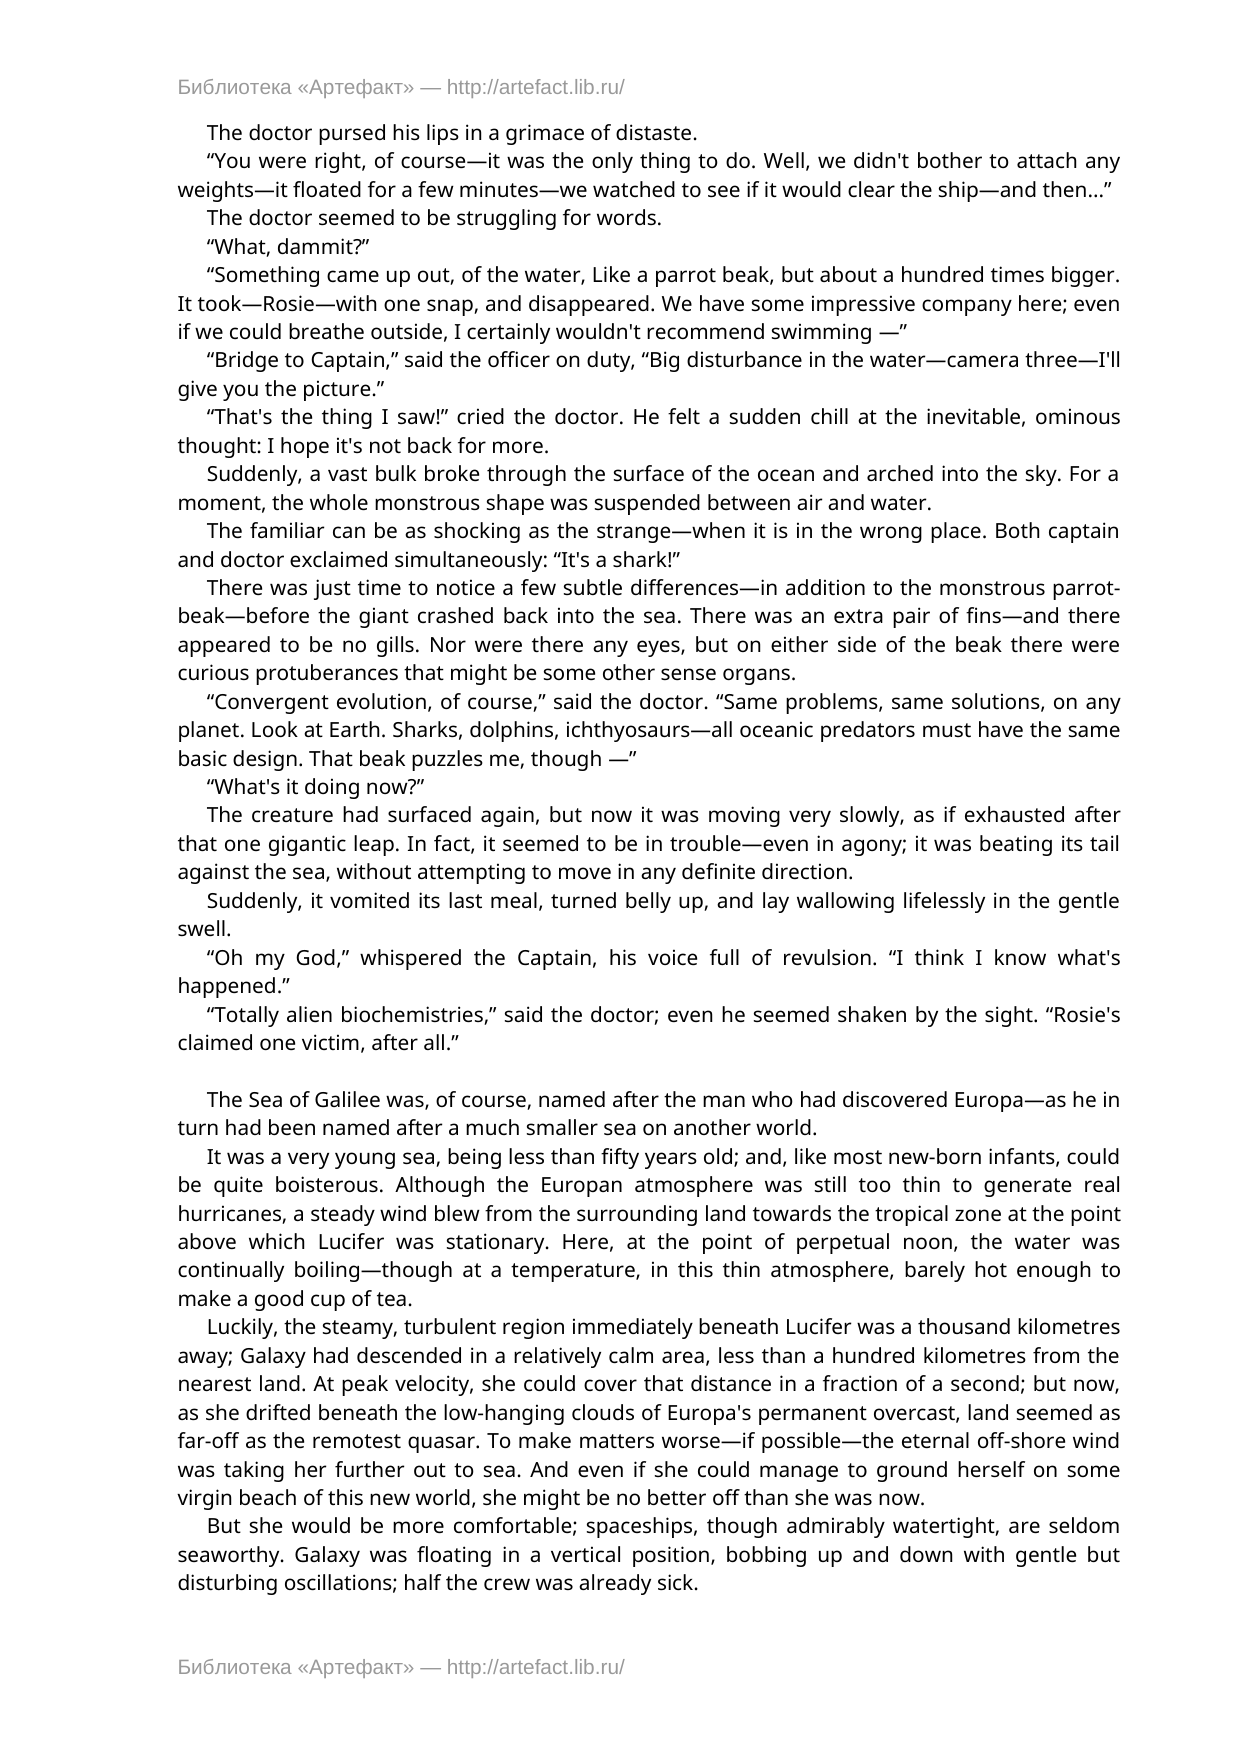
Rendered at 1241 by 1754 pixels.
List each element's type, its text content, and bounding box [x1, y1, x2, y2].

text The familiar can be as shocking as the strange—when it is in the wrong place. Both captain and doctor exclaimed simultaneously: “It's a shark!” [177, 516, 1122, 573]
text It was a very young sea, being less than fifty years old; and, like most new-born infants, could be quite boisterous. Although the Europan atmosphere was still too thin to generate real hurricanes, a steady wind blew from the surrounding land towards the tropical zone at the point above which Lucifer was stationary. Here, at the point of perpetual noon, the water was continually boiling—though at a temperature, in this thin atmosphere, barely hot enough to make a good cup of tea. [177, 1142, 1122, 1312]
text “You were right, of course—it was the only thing to do. Well, we didn't bother to attach any weights—it floated for a few minutes—we watched to see if it would clear the ship—and then...” [177, 147, 1122, 203]
text But she would be more comfortable; spaceships, though admirably watertight, are seldom seaworthy. Galaxy was floating in a vertical position, bobbing up and down with gentle but disturbing oscillations; half the crew was already sick. [177, 1512, 1122, 1597]
text The doctor pursed his lips in a grimace of distaste. [177, 118, 1122, 147]
text There was just time to notice a few subtle differences—in addition to the monstrous parrot-beak—before the giant crashed back into the sea. There was an extra pair of fins—and there appeared to be no gills. Nor were there any eyes, but on either side of the beak there were curious protuberances that might be some other sense organs. [177, 573, 1122, 687]
text The Sea of Galilee was, of course, named after the man who had discovered Europa—as he in turn had been named after a much smaller sea on another world. [177, 1085, 1122, 1142]
text Suddenly, a vast bulk broke through the surface of the ocean and arched into the sky. For a moment, the whole monstrous shape was suspended between air and water. [177, 459, 1122, 516]
text “What, dammit?” [177, 232, 1122, 260]
text “Bridge to Captain,” said the officer on duty, “Big disturbance in the water—camera three—I'll give you the picture.” [177, 346, 1122, 402]
text “That's the thing I saw!” cried the doctor. He felt a sudden chill at the inevitable, ominous thought: I hope it's not back for more. [177, 402, 1122, 459]
text “Convergent evolution, of course,” said the doctor. “Same problems, same solutions, on any planet. Look at Earth. Sharks, dolphins, ichthyosaurs—all oceanic predators must have the same basic design. That beak puzzles me, though —” [177, 687, 1122, 772]
text “Something came up out, of the water, Like a parrot beak, but about a hundred times bigger. It took—Rosie—with one snap, and disappeared. We have some impressive company here; even if we could breathe outside, I certainly wouldn't recommend swimming —” [177, 260, 1122, 346]
text The creature had surfaced again, but now it was moving very slowly, as if exhausted after that one gigantic leap. In fact, it seemed to be in trouble—even in agony; it was beating its tail against the sea, without attempting to move in any definite direction. [177, 801, 1122, 886]
text “Oh my God,” whispered the Captain, his voice full of revulsion. “I think I know what's happened.” [177, 943, 1122, 1000]
text “Totally alien biochemistries,” said the doctor; even he seemed shaken by the sight. “Rosie's claimed one victim, after all.” [177, 1000, 1122, 1057]
text “What's it doing now?” [177, 772, 1122, 801]
text The doctor seemed to be struggling for words. [177, 203, 1122, 232]
text Suddenly, it vomited its last meal, turned belly up, and lay wallowing lifelessly in the gentle swell. [177, 886, 1122, 943]
text Luckily, the steamy, turbulent region immediately beneath Lucifer was a thousand kilometres away; Galaxy had descended in a relatively calm area, less than a hundred kilometres from the nearest land. At peak velocity, she could cover that distance in a fraction of a second; but now, as she drifted beneath the low-hanging clouds of Europa's permanent overcast, land seemed as far-off as the remotest quasar. To make matters worse—if possible—the eternal off-shore wind was taking her further out to sea. And even if she could manage to ground herself on some virgin beach of this new world, she might be no better off than she was now. [177, 1312, 1122, 1512]
